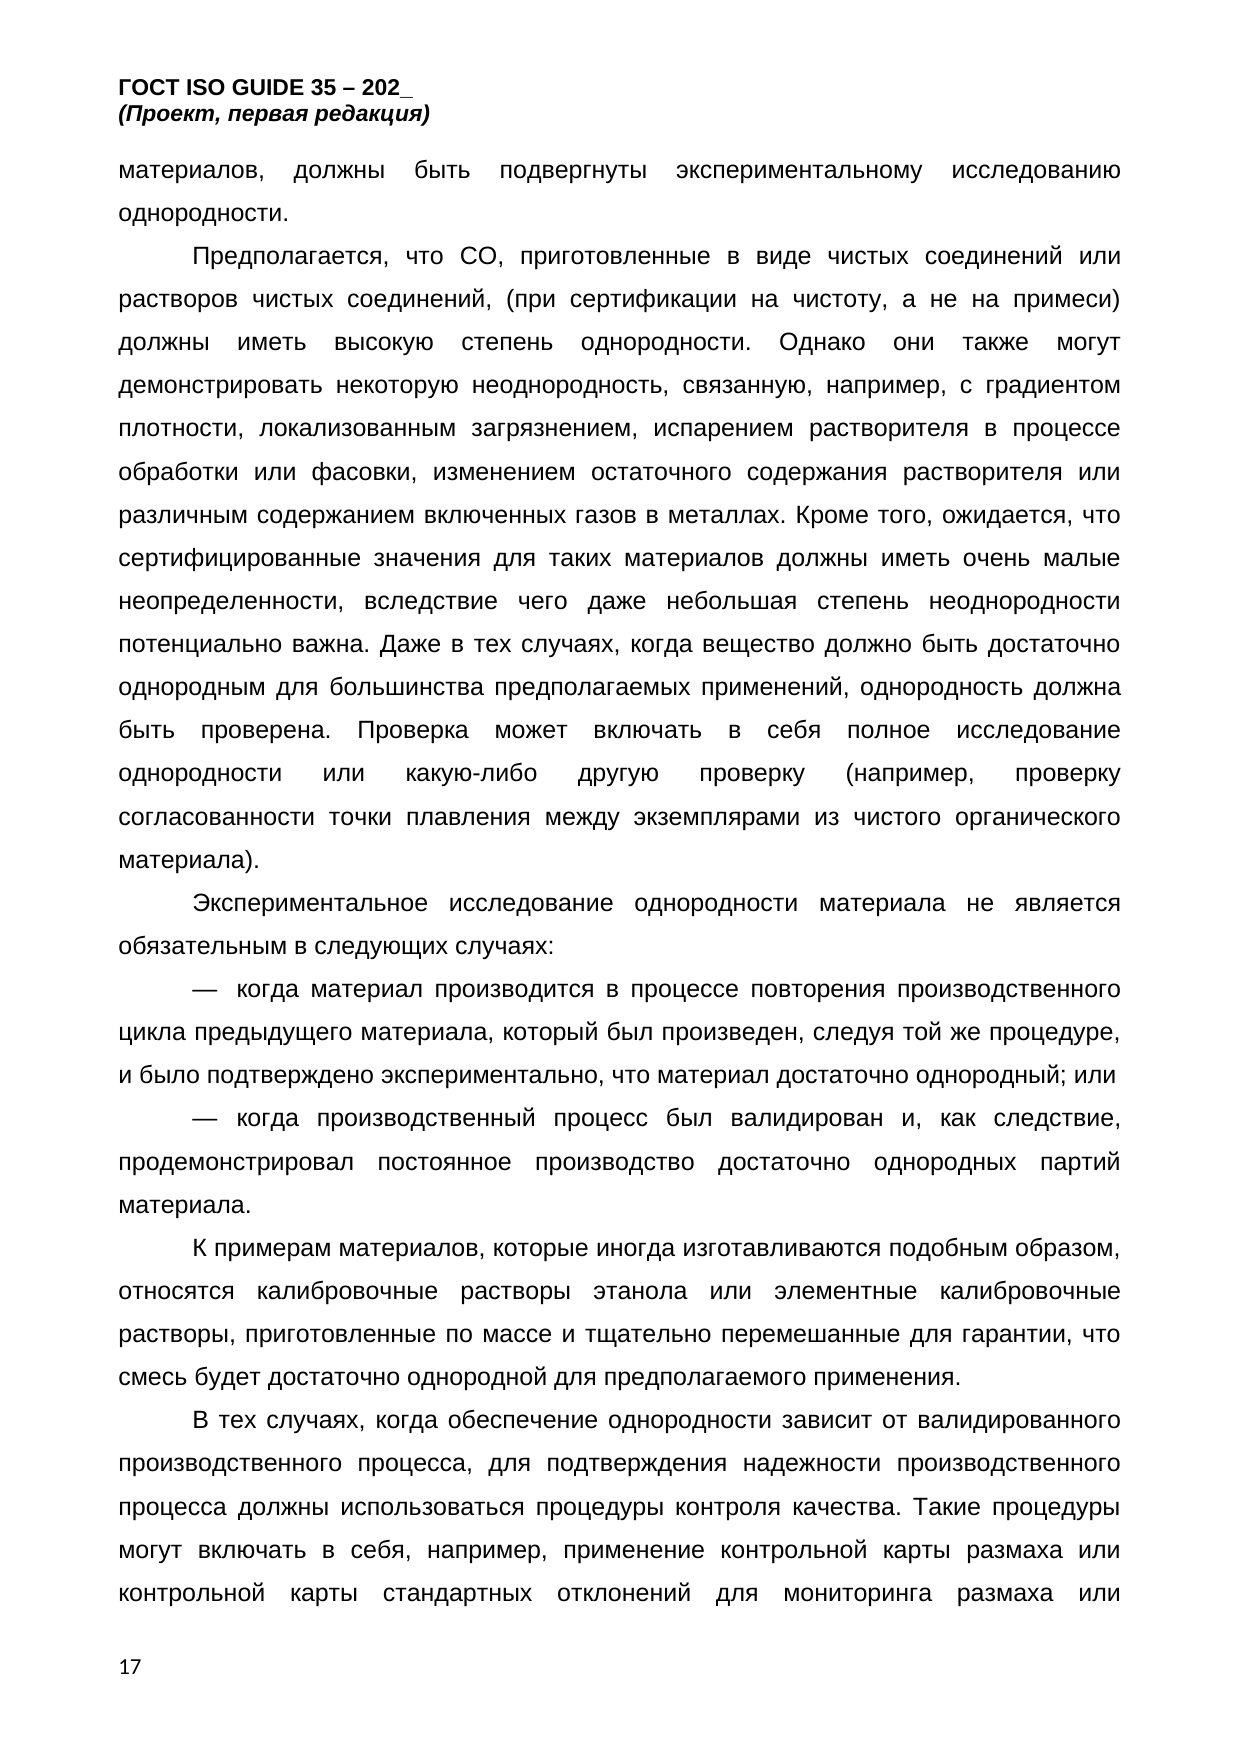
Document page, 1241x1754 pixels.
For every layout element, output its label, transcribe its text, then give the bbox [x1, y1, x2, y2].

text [118, 1405, 1122, 1606]
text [118, 154, 1122, 226]
text Экспериментальное исследование однородности материала не является обязательным в следующих случаях: [118, 888, 1122, 959]
text — когда материал производится в процессе повторения производственного цикла предыдущего материала, который был произведен, следуя той же процедуре, и было подтверждено экспериментально, что материал достаточно однородный; или [118, 974, 1122, 1089]
text — когда производственный процесс был валидирован и, как следствие, продемонстрировал постоянное производство достаточно однородных партий материала. [118, 1103, 1122, 1218]
text К примерам материалов, которые иногда изготавливаются подобным образом, относятся калибровочные растворы этанола или элементные калибровочные растворы, приготовленные по массе и тщательно перемешанные для гарантии, что смесь будет достаточно однородной для предполагаемого применения. [118, 1233, 1122, 1391]
text Предполагается, что СО, приготовленные в виде чистых соединений или растворов чистых соединений, (при сертификации на чистоту, а не на примеси) должны иметь высокую степень однородности. Однако они также могут демонстрировать некоторую неоднородность, связанную, например, с градиентом плотности, локализованным загрязнением, испарением растворителя в процессе обработки или фасовки, изменением остаточного содержания растворителя или различным содержанием включенных газов в металлах. Кроме того, ожидается, что сертифицированные значения для таких материалов должны иметь очень малые неопределенности, вследствие чего даже небольшая степень неоднородности потенциально важна. Даже в тех случаях, когда вещество должно быть достаточно однородным для большинства предполагаемых применений, однородность должна быть проверена. Проверка может включать в себя полное исследование однородности или какую-либо другую проверку (например, проверку согласованности точки плавления между экземплярами из чистого органического материала). [118, 241, 1122, 873]
